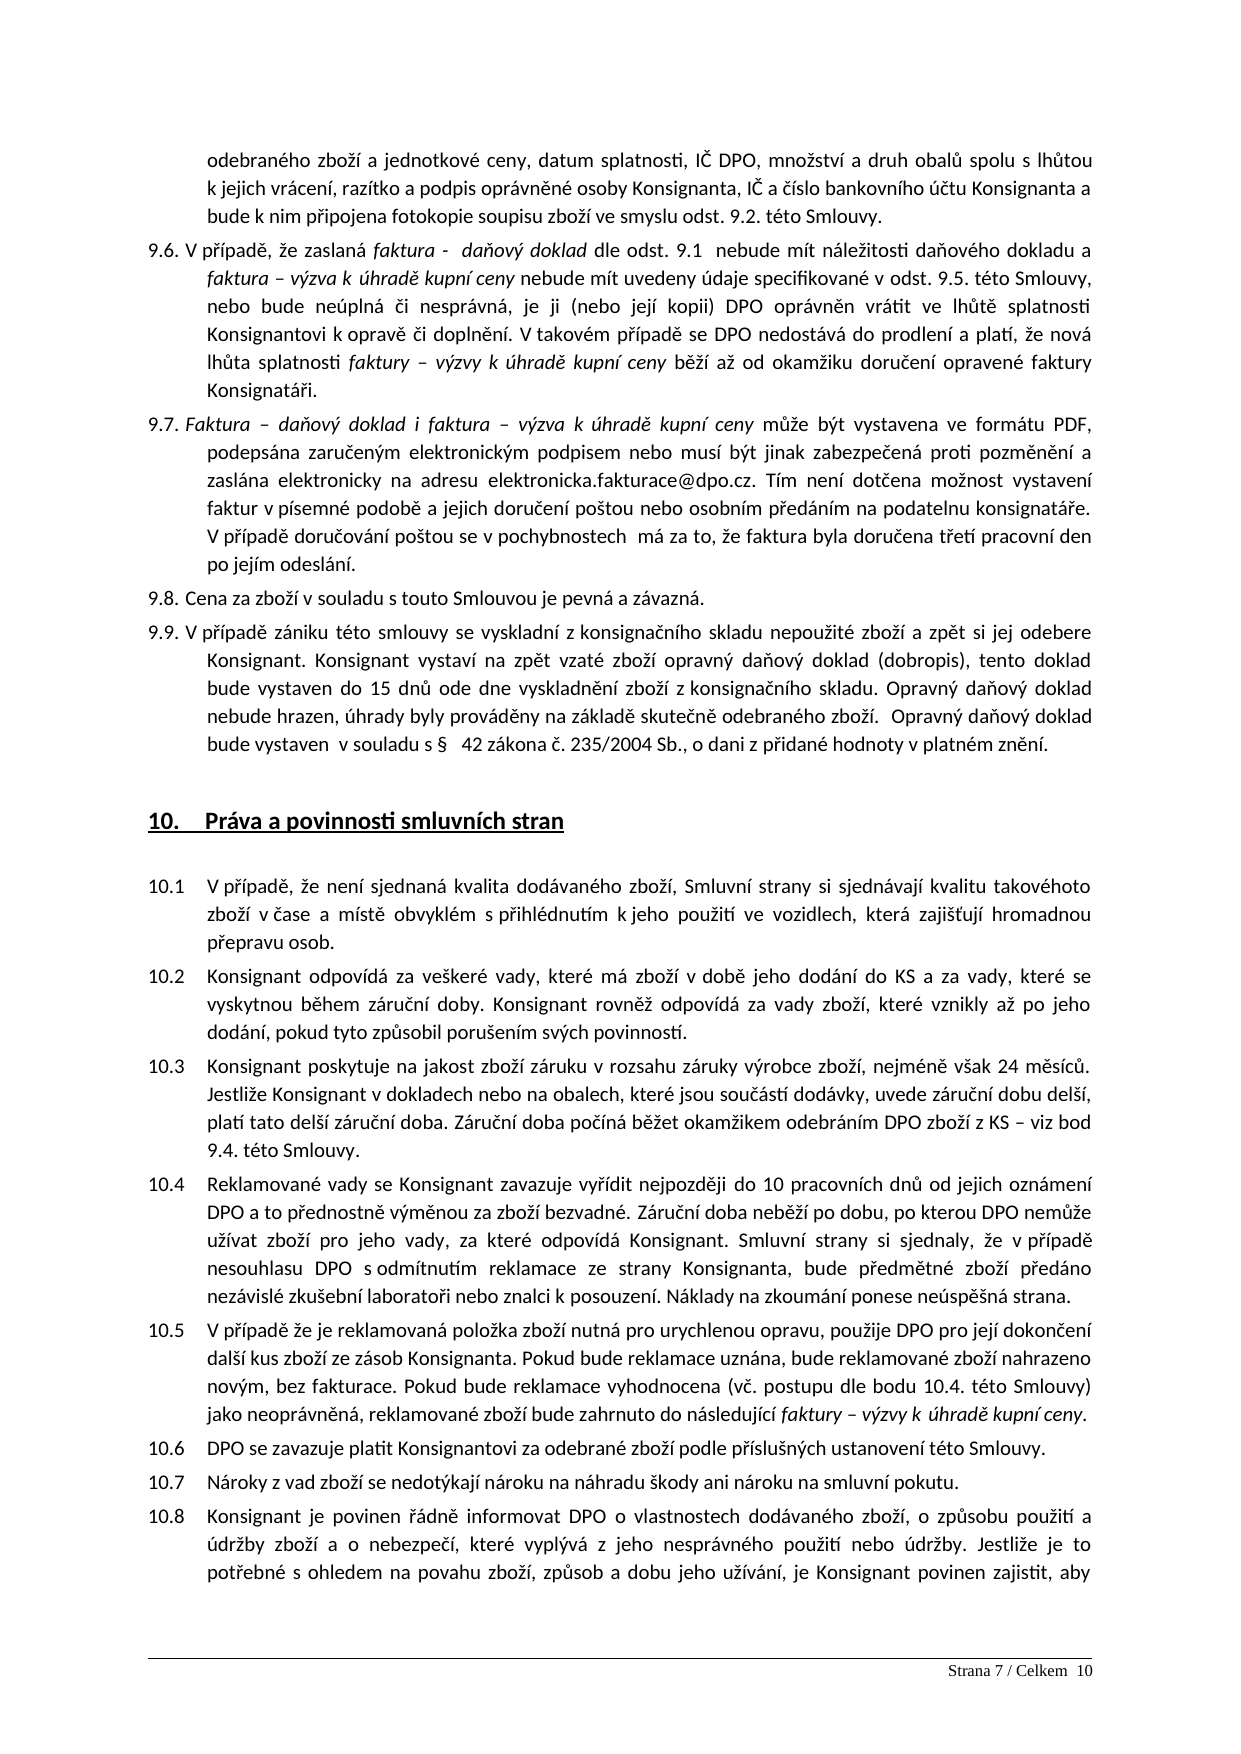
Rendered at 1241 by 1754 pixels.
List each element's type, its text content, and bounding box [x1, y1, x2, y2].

list V případě, že zaslaná faktura - daňový doklad dle odst. 9.1 nebude mít náležitosti daňového dokladu a faktura – výzva k úhradě kupní ceny nebude mít uvedeny údaje specifikované v odst. 9.5. této Smlouvy, nebo bude neúplná či nesprávná, je ji (nebo její kopii) DPO oprávněn vrátit ve lhůtě splatnosti Konsignantovi k opravě či doplnění. V takovém případě se DPO nedostává do prodlení a platí, že nová lhůta splatnosti faktury – výzvy k úhradě kupní ceny běží až od okamžiku doručení opravené faktury Konsignatáři. [148, 238, 1092, 403]
list Konsignant odpovídá za veškeré vady, které má zboží v době jeho dodání do KS a za vady, které se vyskytnou během záruční doby. Konsignant rovněž odpovídá za vady zboží, které vznikly až po jeho dodání, pokud tyto způsobil porušením svých povinností. [148, 963, 1092, 1045]
list Faktura – daňový doklad i faktura – výzva k úhradě kupní ceny může být vystavena ve formátu PDF, podepsána zaručeným elektronickým podpisem nebo musí být jinak zabezpečená proti pozměnění a zaslána elektronicky na adresu elektronicka.fakturace@dpo.cz. Tím není dotčena možnost vystavení faktur v písemné podobě a jejich doručení poštou nebo osobním předáním na podatelnu konsignatáře. V případě doručování poštou se v pochybnostech má za to, že faktura byla doručena třetí pracovní den po jejím odeslání. [148, 411, 1092, 576]
list V případě zániku této smlouvy se vyskladní z konsignačního skladu nepoužité zboží a zpět si jej odebere Konsignant. Konsignant vystaví na zpět vzaté zboží opravný daňový doklad (dobropis), tento doklad bude vystaven do 15 dnů ode dne vyskladnění zboží z konsignačního skladu. Opravný daňový doklad nebude hrazen, úhrady byly prováděny na základě skutečně odebraného zboží. Opravný daňový doklad bude vystaven v souladu s § 42 zákona č. 235/2004 Sb., o dani z přidané hodnoty v platném znění. [148, 619, 1092, 756]
list Konsignant poskytuje na jakost zboží záruku v rozsahu záruky výrobce zboží, nejméně však 24 měsíců. Jestliže Konsignant v dokladech nebo na obalech, které jsou součástí dodávky, uvede záruční dobu delší, platí tato delší záruční doba. Záruční doba počíná běžet okamžikem odebráním DPO zboží z KS – viz bod 9.4. této Smlouvy. [148, 1053, 1092, 1163]
subtitle 10. Práva a povinnosti smluvních stran [148, 805, 1092, 836]
list V případě, že není sjednaná kvalita dodávaného zboží, Smluvní strany si sjednávají kvalitu takovéhoto zboží v čase a místě obvyklém s přihlédnutím k jeho použití ve vozidlech, která zajišťují hromadnou přepravu osob. [148, 873, 1092, 955]
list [148, 1503, 1092, 1585]
list Cena za zboží v souladu s touto Smlouvou je pevná a závazná. [148, 585, 1092, 611]
list V případě že je reklamovaná položka zboží nutná pro urychlenou opravu, použije DPO pro její dokončení další kus zboží ze zásob Konsignanta. Pokud bude reklamace uznána, bude reklamované zboží nahrazeno novým, bez fakturace. Pokud bude reklamace vyhodnocena (vč. postupu dle bodu 10.4. této Smlouvy) jako neoprávněná, reklamované zboží bude zahrnuto do následující faktury – výzvy k úhradě kupní ceny. [148, 1317, 1092, 1426]
list DPO se zavazuje platit Konsignantovi za odebrané zboží podle příslušných ustanovení této Smlouvy. [148, 1435, 1092, 1461]
list Reklamované vady se Konsignant zavazuje vyřídit nejpozději do 10 pracovních dnů od jejich oznámení DPO a to přednostně výměnou za zboží bezvadné. Záruční doba neběží po dobu, po kterou DPO nemůže užívat zboží pro jeho vady, za které odpovídá Konsignant. Smluvní strany si sjednaly, že v případě nesouhlasu DPO s odmítnutím reklamace ze strany Konsignanta, bude předmětné zboží předáno nezávislé zkušební laboratoři nebo znalci k posouzení. Náklady na zkoumání ponese neúspěšná strana. [148, 1171, 1092, 1308]
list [148, 148, 1092, 229]
list Nároky z vad zboží se nedotýkají nároku na náhradu škody ani nároku na smluvní pokutu. [148, 1469, 1092, 1495]
